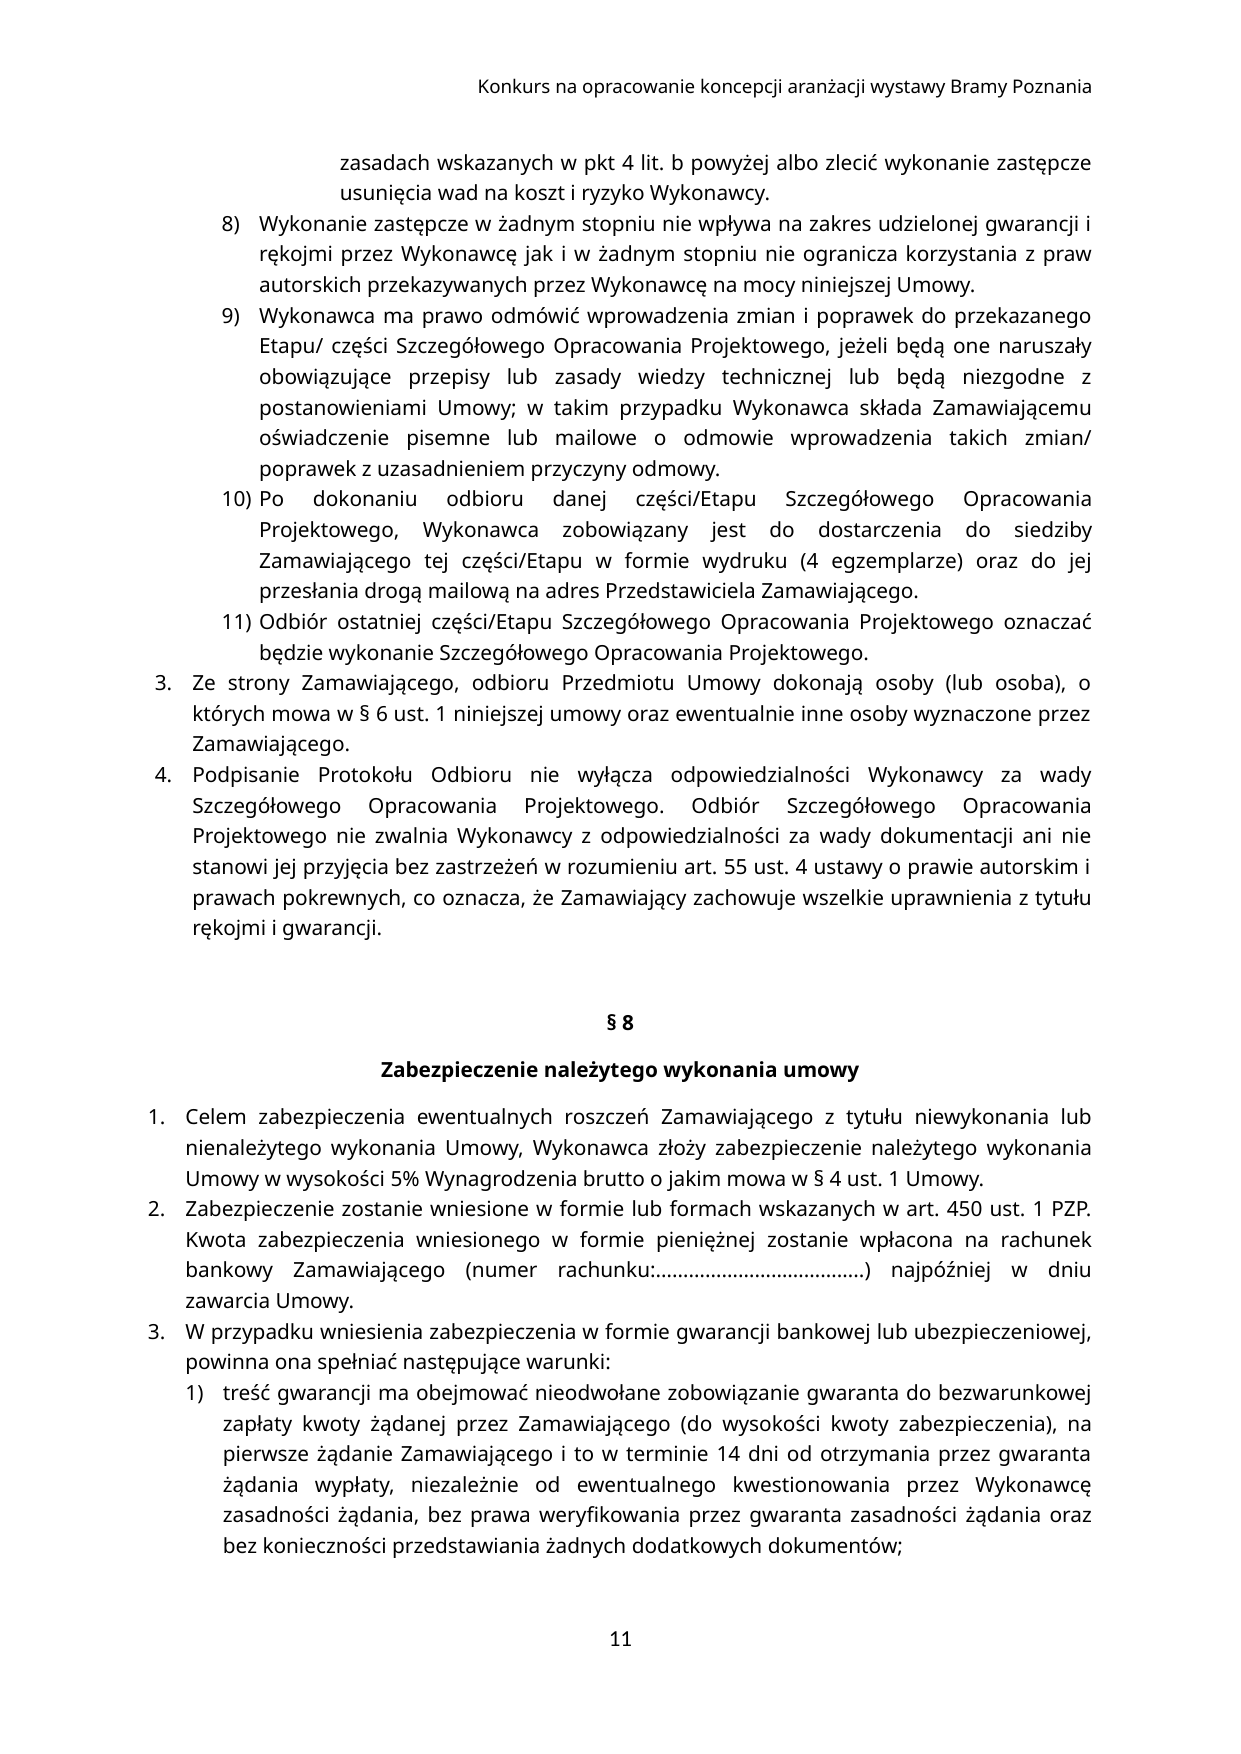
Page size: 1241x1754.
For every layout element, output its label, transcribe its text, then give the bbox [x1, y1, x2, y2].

list Wykonanie zastępcze w żadnym stopniu nie wpływa na zakres udzielonej gwarancji i rękojmi przez Wykonawcę jak i w żadnym stopniu nie ogranicza korzystania z praw autorskich przekazywanych przez Wykonawcę na mocy niniejszej Umowy. [221, 209, 1093, 298]
list Wykonawca ma prawo odmówić wprowadzenia zmian i poprawek do przekazanego Etapu/ części Szczegółowego Opracowania Projektowego, jeżeli będą one naruszały obowiązujące przepisy lub zasady wiedzy technicznej lub będą niezgodne z postanowieniami Umowy; w takim przypadku Wykonawca składa Zamawiającemu oświadczenie pisemne lub mailowe o odmowie wprowadzenia takich zmian/ poprawek z uzasadnieniem przyczyny odmowy. [221, 301, 1093, 482]
list Odbiór ostatniej części/Etapu Szczegółowego Opracowania Projektowego oznaczać będzie wykonanie Szczegółowego Opracowania Projektowego. [221, 607, 1093, 666]
text Zabezpieczenie należytego wykonania umowy [148, 1055, 1093, 1083]
text § 8 [148, 1008, 1093, 1036]
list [295, 148, 1093, 207]
list Podpisanie Protokołu Odbioru nie wyłącza odpowiedzialności Wykonawcy za wady Szczegółowego Opracowania Projektowego. Odbiór Szczegółowego Opracowania Projektowego nie zwalnia Wykonawcy z odpowiedzialności za wady dokumentacji ani nie stanowi jej przyjęcia bez zastrzeżeń w rozumieniu art. 55 ust. 4 ustawy o prawie autorskim i prawach pokrewnych, co oznacza, że Zamawiający zachowuje wszelkie uprawnienia z tytułu rękojmi i gwarancji. [154, 760, 1093, 942]
list treść gwarancji ma obejmować nieodwołane zobowiązanie gwaranta do bezwarunkowej zapłaty kwoty żądanej przez Zamawiającego (do wysokości kwoty zabezpieczenia), na pierwsze żądanie Zamawiającego i to w terminie 14 dni od otrzymania przez gwaranta żądania wypłaty, niezależnie od ewentualnego kwestionowania przez Wykonawcę zasadności żądania, bez prawa weryfikowania przez gwaranta zasadności żądania oraz bez konieczności przedstawiania żadnych dodatkowych dokumentów; [185, 1378, 1093, 1559]
list Zabezpieczenie zostanie wniesione w formie lub formach wskazanych w art. 450 ust. 1 PZP. Kwota zabezpieczenia wniesionego w formie pieniężnej zostanie wpłacona na rachunek bankowy Zamawiającego (numer rachunku:………………………………..) najpóźniej w dniu zawarcia Umowy. [148, 1194, 1093, 1314]
list Ze strony Zamawiającego, odbioru Przedmiotu Umowy dokonają osoby (lub osoba), o których mowa w § 6 ust. 1 niniejszej umowy oraz ewentualnie inne osoby wyznaczone przez Zamawiającego. [154, 668, 1093, 758]
list Celem zabezpieczenia ewentualnych roszczeń Zamawiającego z tytułu niewykonania lub nienależytego wykonania Umowy, Wykonawca złoży zabezpieczenie należytego wykonania Umowy w wysokości 5% Wynagrodzenia brutto o jakim mowa w § 4 ust. 1 Umowy. [148, 1102, 1093, 1192]
list W przypadku wniesienia zabezpieczenia w formie gwarancji bankowej lub ubezpieczeniowej, powinna ona spełniać następujące warunki: [148, 1317, 1093, 1376]
list Po dokonaniu odbioru danej części/Etapu Szczegółowego Opracowania Projektowego, Wykonawca zobowiązany jest do dostarczenia do siedziby Zamawiającego tej części/Etapu w formie wydruku (4 egzemplarze) oraz do jej przesłania drogą mailową na adres Przedstawiciela Zamawiającego. [221, 484, 1093, 605]
